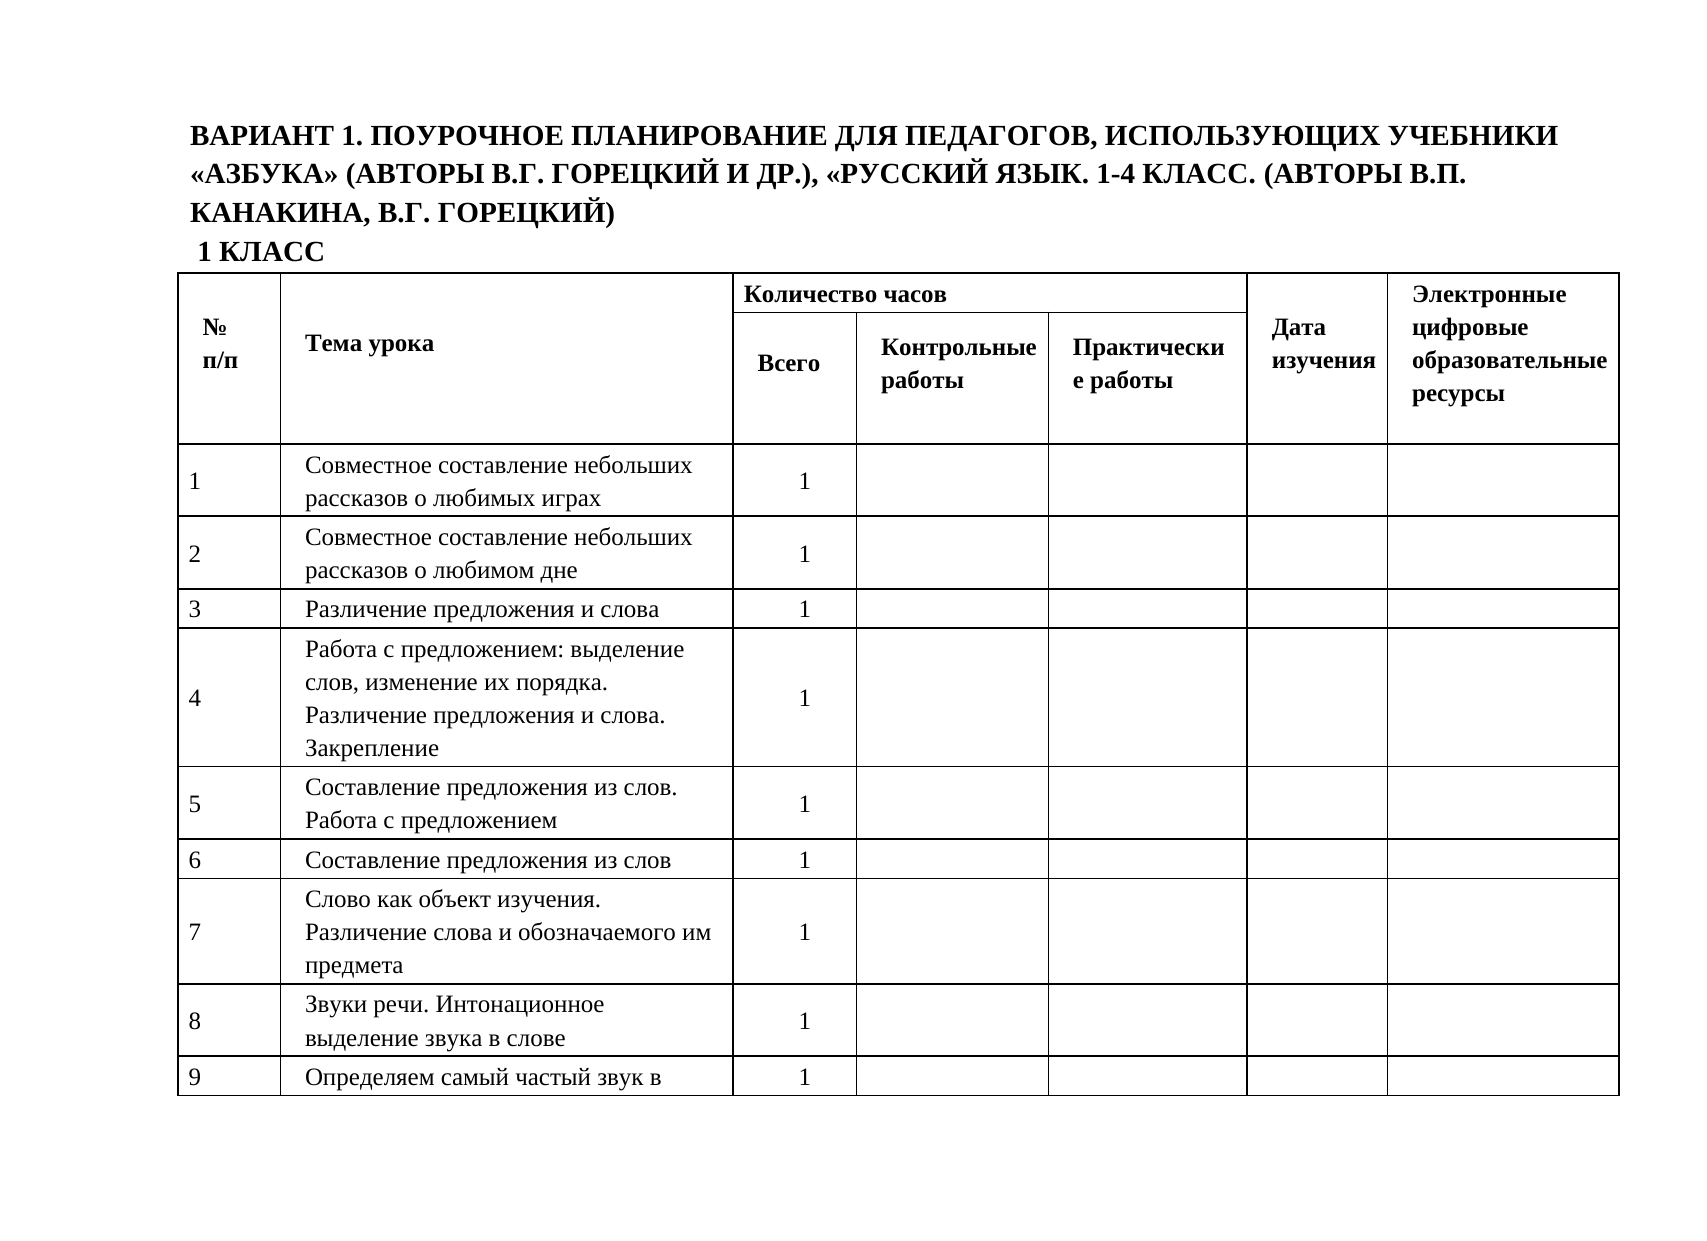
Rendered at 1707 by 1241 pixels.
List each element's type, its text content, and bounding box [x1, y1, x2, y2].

table_cell [1248, 1057, 1387, 1094]
table_cell [1388, 985, 1618, 1055]
table_cell Работа с предложением: выделение слов, изменение их порядка. Различение предложения и слова. Закрепление [281, 629, 732, 766]
table_cell 1 [734, 517, 856, 588]
table_cell [857, 445, 1048, 515]
table_cell [1248, 840, 1387, 877]
table_cell [1388, 767, 1618, 838]
table_cell [1049, 445, 1246, 515]
table_cell Различение предложения и слова [281, 590, 732, 627]
table_cell [1049, 629, 1246, 766]
table_cell Контрольные работы [857, 313, 1048, 443]
table_cell 8 [179, 985, 280, 1055]
table_cell [1248, 445, 1387, 515]
table_cell [1388, 445, 1618, 515]
table_cell [1388, 517, 1618, 588]
table_header № п/п [179, 274, 280, 443]
table_cell [1248, 629, 1387, 766]
table_cell Составление предложения из слов [281, 840, 732, 877]
table_cell [857, 840, 1048, 877]
table_cell [857, 517, 1048, 588]
table_cell 5 [179, 767, 280, 838]
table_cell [281, 1057, 732, 1094]
table_cell 1 [734, 445, 856, 515]
table_cell 1 [734, 629, 856, 766]
table_cell [1248, 590, 1387, 627]
table_cell [1049, 879, 1246, 983]
text ВАРИАНТ 1. ПОУРОЧНОЕ ПЛАНИРОВАНИЕ ДЛЯ ПЕДАГОГОВ, ИСПОЛЬЗУЮЩИХ УЧЕБНИКИ «АЗБУКА» (АВТОРЫ В.Г. ГОРЕЦКИЙ И ДР.), «РУССКИЙ ЯЗЫК. 1-4 КЛАСС. (АВТОРЫ В.П. КАНАКИНА, В.Г. ГОРЕЦКИЙ) [190, 118, 1618, 229]
table_cell Составление предложения из слов. Работа с предложением [281, 767, 732, 838]
table_cell [1388, 590, 1618, 627]
table_cell 1 [734, 840, 856, 877]
table_header Тема урока [281, 274, 732, 443]
table_cell [1049, 767, 1246, 838]
table_cell [857, 767, 1048, 838]
table_cell [1248, 879, 1387, 983]
table_cell [857, 879, 1048, 983]
table_cell [1248, 985, 1387, 1055]
table_cell [1049, 840, 1246, 877]
table_cell 7 [179, 879, 280, 983]
table_cell 3 [179, 590, 280, 627]
table_cell 1 [734, 985, 856, 1055]
table_cell [857, 590, 1048, 627]
table_cell 1 [734, 767, 856, 838]
table_cell 1 [734, 879, 856, 983]
table_cell 6 [179, 840, 280, 877]
table_cell [857, 629, 1048, 766]
table_cell [1049, 517, 1246, 588]
table_cell [1049, 1057, 1246, 1094]
table_cell Совместное составление небольших рассказов о любимом дне [281, 517, 732, 588]
table_header Дата изучения [1248, 274, 1387, 443]
table_cell 2 [179, 517, 280, 588]
table_cell 9 [179, 1057, 280, 1094]
table_cell [1388, 1057, 1618, 1094]
table_cell Слово как объект изучения. Различение слова и обозначаемого им предмета [281, 879, 732, 983]
table_cell [857, 1057, 1048, 1094]
table_cell [1049, 590, 1246, 627]
text 1 КЛАСС [190, 234, 1618, 267]
table_cell [1049, 985, 1246, 1055]
table_cell 1 [734, 1057, 856, 1094]
table_cell Всего [734, 313, 856, 443]
table_cell [1388, 840, 1618, 877]
table_cell Практические работы [1049, 313, 1246, 443]
table_cell [1248, 767, 1387, 838]
table_cell Совместное составление небольших рассказов о любимых играх [281, 445, 732, 515]
table_cell 4 [179, 629, 280, 766]
table_cell [857, 985, 1048, 1055]
table_cell 1 [179, 445, 280, 515]
table_cell [1388, 629, 1618, 766]
table_cell 1 [734, 590, 856, 627]
table_cell [1248, 517, 1387, 588]
table_cell [1388, 879, 1618, 983]
table_header Количество часов [734, 274, 1246, 312]
table_cell Звуки речи. Интонационное выделение звука в слове [281, 985, 732, 1055]
table_header Электронные цифровые образовательные ресурсы [1388, 274, 1618, 443]
